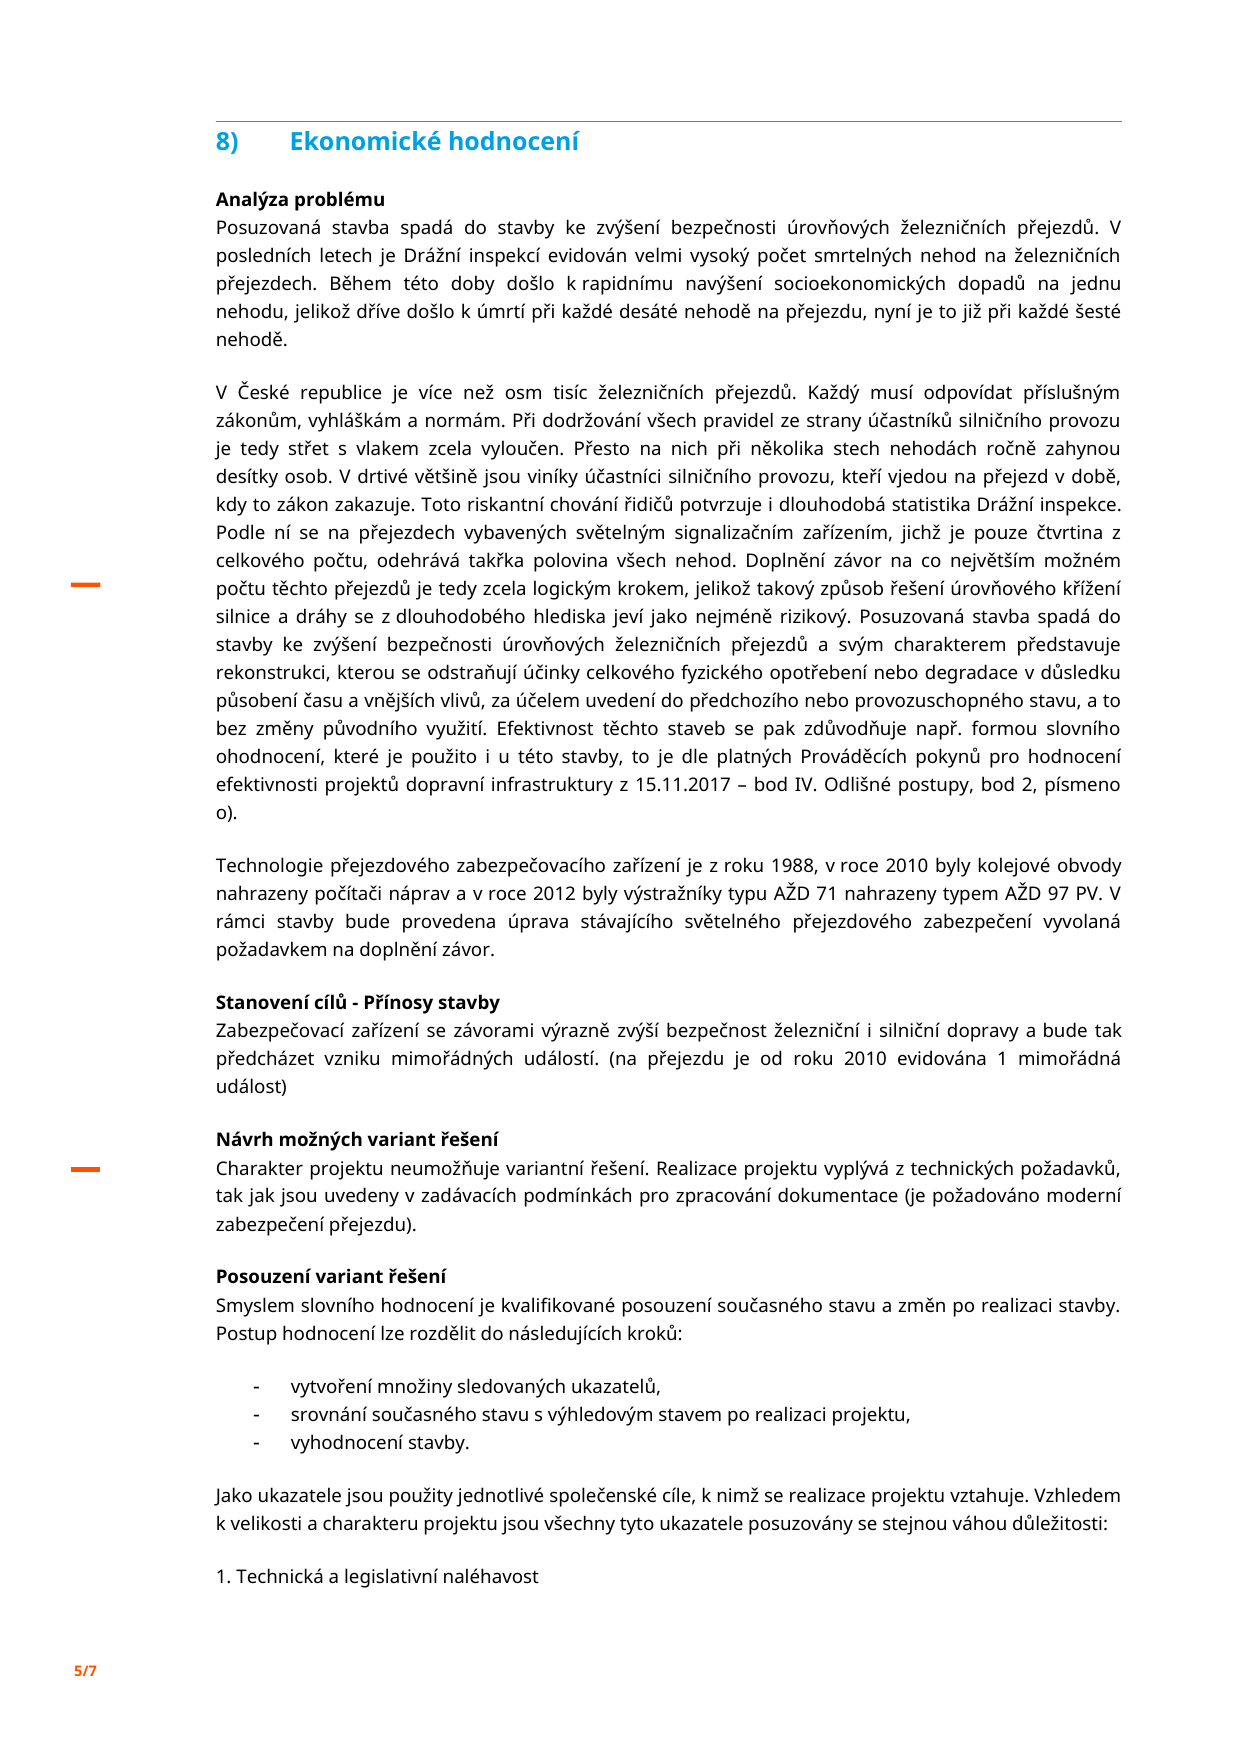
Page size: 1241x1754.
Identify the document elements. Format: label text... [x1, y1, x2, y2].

list srovnání současného stavu s výhledovým stavem po realizaci projektu, [253, 1401, 1122, 1426]
text Zabezpečovací zařízení se závorami výrazně zvýší bezpečnost železniční i silniční dopravy a bude tak předcházet vzniku mimořádných událostí. (na přejezdu je od roku 2010 evidována 1 mimořádná událost) [216, 1018, 1122, 1099]
subtitle Analýza problému [216, 186, 1122, 212]
text Posuzovaná stavba spadá do stavby ke zvýšení bezpečnosti úrovňových železničních přejezdů. V posledních letech je Drážní inspekcí evidován velmi vysoký počet smrtelných nehod na železničních přejezdech. Během této doby došlo k rapidnímu navýšení socioekonomických dopadů na jednu nehodu, jelikož dříve došlo k úmrtí při každé desáté nehodě na přejezdu, nyní je to již při každé šesté nehodě. [216, 214, 1122, 352]
text Charakter projektu neumožňuje variantní řešení. Realizace projektu vyplývá z technických požadavků, tak jak jsou uvedeny v zadávacích podmínkách pro zpracování dokumentace (je požadováno moderní zabezpečení přejezdu). [216, 1155, 1122, 1236]
text Smyslem slovního hodnocení je kvalifikované posouzení současného stavu a změn po realizaci stavby. Postup hodnocení lze rozdělit do následujících kroků: [216, 1292, 1122, 1345]
subtitle 8) Ekonomické hodnocení [216, 122, 1122, 158]
text Jako ukazatele jsou použity jednotlivé společenské cíle, k nimž se realizace projektu vztahuje. Vzhledem k velikosti a charakteru projektu jsou všechny tyto ukazatele posuzovány se stejnou váhou důležitosti: [216, 1482, 1122, 1536]
subtitle Návrh možných variant řešení [216, 1127, 1122, 1152]
list vyhodnocení stavby. [253, 1429, 1122, 1454]
text Technologie přejezdového zabezpečovacího zařízení je z roku 1988, v roce 2010 byly kolejové obvody nahrazeny počítači náprav a v roce 2012 byly výstražníky typu AŽD 71 nahrazeny typem AŽD 97 PV. V rámci stavby bude provedena úprava stávajícího světelného přejezdového zabezpečení vyvolaná požadavkem na doplnění závor. [216, 853, 1122, 962]
subtitle Posouzení variant řešení [216, 1264, 1122, 1289]
text 1. Technická a legislativní naléhavost [216, 1563, 1122, 1588]
list vytvoření množiny sledovaných ukazatelů, [253, 1373, 1122, 1398]
subtitle Stanovení cílů - Přínosy stavby [216, 990, 1122, 1015]
text V České republice je více než osm tisíc železničních přejezdů. Každý musí odpovídat příslušným zákonům, vyhláškám a normám. Při dodržování všech pravidel ze strany účastníků silničního provozu je tedy střet s vlakem zcela vyloučen. Přesto na nich při několika stech nehodách ročně zahynou desítky osob. V drtivé většině jsou viníky účastníci silničního provozu, kteří vjedou na přejezd v době, kdy to zákon zakazuje. Toto riskantní chování řidičů potvrzuje i dlouhodobá statistika Drážní inspekce. Podle ní se na přejezdech vybavených světelným signalizačním zařízením, jichž je pouze čtvrtina z celkového počtu, odehrává takřka polovina všech nehod. Doplnění závor na co největším možném počtu těchto přejezdů je tedy zcela logickým krokem, jelikož takový způsob řešení úrovňového křížení silnice a dráhy se z dlouhodobého hlediska jeví jako nejméně rizikový. Posuzovaná stavba spadá do stavby ke zvýšení bezpečnosti úrovňových železničních přejezdů a svým charakterem představuje rekonstrukci, kterou se odstraňují účinky celkového fyzického opotřebení nebo degradace v důsledku působení času a vnějších vlivů, za účelem uvedení do předchozího nebo provozuschopného stavu, a to bez změny původního využití. Efektivnost těchto staveb se pak zdůvodňuje např. formou slovního ohodnocení, které je použito i u této stavby, to je dle platných Prováděcích pokynů pro hodnocení efektivnosti projektů dopravní infrastruktury z 15.11.2017 – bod IV. Odlišné postupy, bod 2, písmeno o). [216, 379, 1122, 825]
